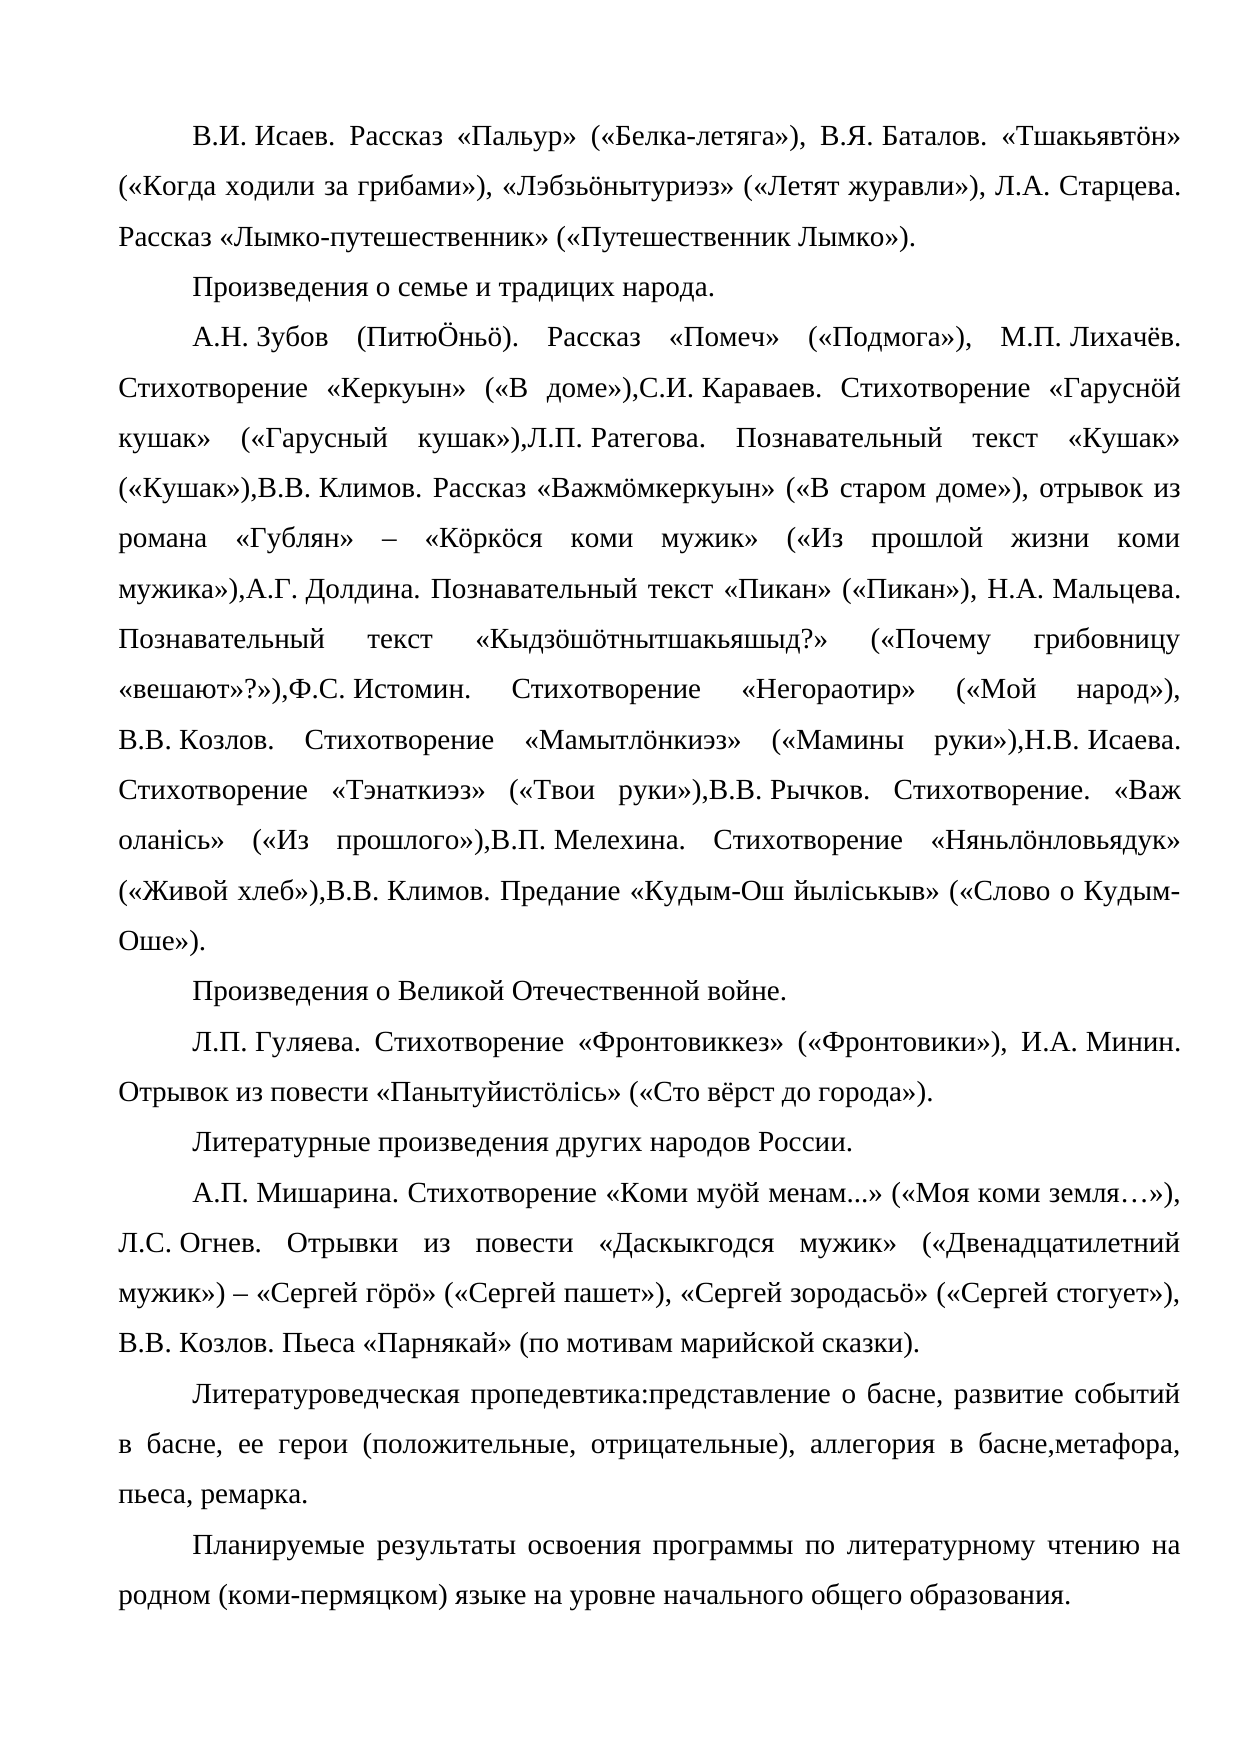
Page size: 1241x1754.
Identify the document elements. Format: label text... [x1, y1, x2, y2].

text Произведения о Великой Отечественной войне. [118, 973, 1181, 1007]
text Л.П. Гуляева. Стихотворение «Фронтовиккез» («Фронтовики»), И.А. Минин. Отрывок из повести «Панытуйистöлiсь» («Сто вёрст до города»). [118, 1024, 1181, 1108]
text Литературные произведения других народов России. [118, 1124, 1181, 1158]
text Литературоведческая пропедевтика:представление о басне, развитие событий в басне, ее герои (положительные, отрицательные), аллегория в басне,метафора, пьеса, ремарка. [118, 1376, 1181, 1510]
text В.И. Исаев. Рассказ «Пальур» («Белка-летяга»), В.Я. Баталов. «Тшакьявтöн» («Когда ходили за грибами»), «Лэбзьöнытуриэз» («Летят журавли»), Л.А. Старцева. Рассказ «Лымко-путешественник» («Путешественник Лымко»). [118, 118, 1181, 252]
text Произведения о семье и традицих народа. [118, 269, 1181, 303]
text А.Н. Зубов (ПитюÖньö). Рассказ «Помеч» («Подмога»), М.П. Лихачёв. Стихотворение «Керкуын» («В доме»),С.И. Караваев. Стихотворение «Гаруснöй кушак» («Гарусный кушак»),Л.П. Ратегова. Познавательный текст «Кушак» («Кушак»),В.В. Климов. Рассказ «Важмöмкеркуын» («В старом доме»), отрывок из романа «Гублян» – «Кöркöся коми мужик» («Из прошлой жизни коми мужика»),А.Г. Долдина. Познавательный текст «Пикан» («Пикан»), Н.А. Мальцева. Познавательный текст «Кыдзöшöтнытшакьяшыд?» («Почему грибовницу «вешают»?»),Ф.С. Истомин. Стихотворение «Негораотир» («Мой народ»), В.В. Козлов. Стихотворение «Мамытлӧнкиэз» («Мамины руки»),Н.В. Исаева. Стихотворение «Тэнаткиэз» («Твои руки»),В.В. Рычков. Стихотворение. «Важ оланiсь» («Из прошлого»),В.П. Мелехина. Стихотворение «Няньлӧнловьядук» («Живой хлеб»),В.В. Климов. Предание «Кудым-Ош йылiськыв» («Слово о Кудым-Оше»). [118, 319, 1181, 957]
text Планируемые результаты освоения программы по литературному чтению на родном (коми-пермяцком) языке на уровне начального общего образования. [118, 1527, 1181, 1611]
text А.П. Мишарина. Стихотворение «Коми муöй менам...» («Моя коми земля…»), Л.С. Огнев. Отрывки из повести «Даскыкгодся мужик» («Двенадцатилетний мужик») – «Сергей гöрö» («Сергей пашет»), «Сергей зородасьö» («Сергей стогует»), В.В. Козлов. Пьеса «Парнякай» (по мотивам марийской сказки). [118, 1175, 1181, 1359]
